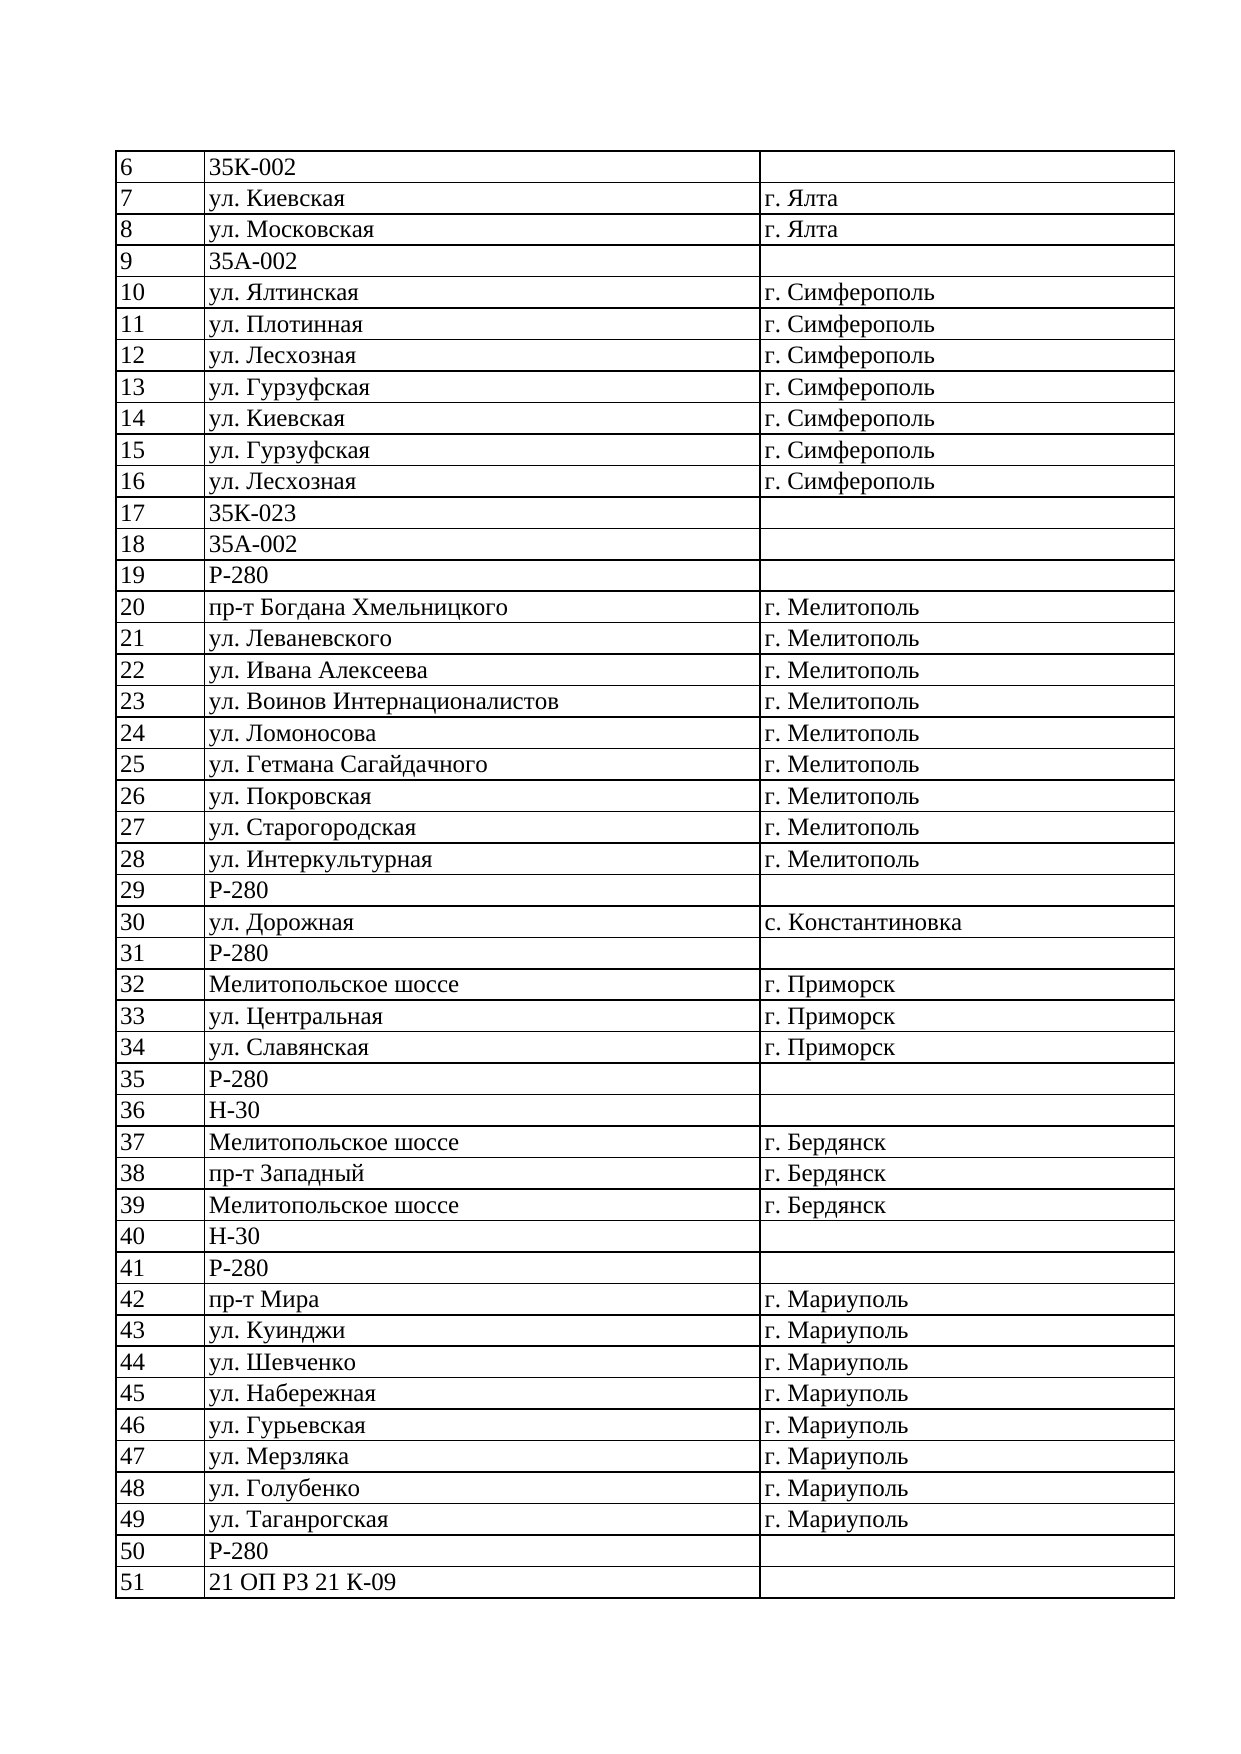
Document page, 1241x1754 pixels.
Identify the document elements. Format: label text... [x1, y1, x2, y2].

table_cell [761, 152, 1174, 181]
table_cell 17 [117, 498, 204, 527]
table_cell ул. Плотинная [205, 309, 759, 339]
table_cell [761, 1536, 1174, 1566]
table_cell 39 [117, 1190, 204, 1219]
table_cell 31 [117, 938, 204, 968]
table_cell ул. Ялтинская [205, 277, 759, 307]
table_cell 44 [117, 1347, 204, 1377]
table_cell ул. Воинов Интернационалистов [205, 686, 759, 716]
table_cell ул. Голубенко [205, 1473, 759, 1503]
table_cell Мелитопольское шоссе [205, 1127, 759, 1157]
table_cell г. Мариуполь [761, 1284, 1174, 1314]
table_cell 10 [117, 277, 204, 307]
table_cell 47 [117, 1441, 204, 1471]
table_cell 43 [117, 1316, 204, 1345]
table_cell Р-280 [205, 1536, 759, 1566]
table_cell 35 [117, 1064, 204, 1094]
table_cell Р-280 [205, 875, 759, 905]
table_cell 40 [117, 1221, 204, 1251]
table_cell ул. Дорожная [205, 907, 759, 936]
table_cell [761, 1064, 1174, 1094]
table_cell г. Мелитополь [761, 718, 1174, 748]
table_cell г. Симферополь [761, 340, 1174, 370]
table_cell 8 [117, 215, 204, 244]
table_cell Р-280 [205, 938, 759, 968]
table_cell г. Симферополь [761, 466, 1174, 496]
table_cell 21 [117, 623, 204, 653]
table_cell ул. Киевская [205, 183, 759, 213]
table_cell 48 [117, 1473, 204, 1503]
table_cell 49 [117, 1504, 204, 1534]
table_cell г. Ялта [761, 215, 1174, 244]
table_cell 21 ОП РЗ 21 К-09 [205, 1567, 759, 1597]
table_cell 35К-023 [205, 498, 759, 527]
table_cell 14 [117, 403, 204, 433]
table_cell г. Мариуполь [761, 1347, 1174, 1377]
table_cell ул. Мерзляка [205, 1441, 759, 1471]
table_cell 16 [117, 466, 204, 496]
table_cell ул. Центральная [205, 1001, 759, 1031]
table_cell 27 [117, 812, 204, 842]
table_cell 35К-002 [205, 152, 759, 181]
table_cell г. Бердянск [761, 1127, 1174, 1157]
table_cell 11 [117, 309, 204, 339]
table_cell 35А-002 [205, 529, 759, 559]
table_cell 9 [117, 246, 204, 276]
table_cell 20 [117, 592, 204, 622]
table_cell г. Мариуполь [761, 1378, 1174, 1408]
table_cell г. Приморск [761, 1032, 1174, 1062]
table_cell пр-т Мира [205, 1284, 759, 1314]
table_cell [761, 1221, 1174, 1251]
table_cell г. Симферополь [761, 277, 1174, 307]
table_cell г. Мелитополь [761, 592, 1174, 622]
table_cell г. Мелитополь [761, 844, 1174, 873]
table_cell ул. Таганрогская [205, 1504, 759, 1534]
table_cell Н-30 [205, 1095, 759, 1125]
table_cell 50 [117, 1536, 204, 1566]
table_cell 30 [117, 907, 204, 936]
table_cell ул. Гетмана Сагайдачного [205, 749, 759, 779]
table_cell г. Бердянск [761, 1158, 1174, 1188]
table_cell ул. Славянская [205, 1032, 759, 1062]
table_cell 38 [117, 1158, 204, 1188]
table_cell г. Мелитополь [761, 812, 1174, 842]
table_cell г. Мелитополь [761, 686, 1174, 716]
table_cell 46 [117, 1410, 204, 1440]
table_cell [761, 1253, 1174, 1282]
table_cell 22 [117, 655, 204, 685]
table_cell 15 [117, 435, 204, 464]
table_cell ул. Лесхозная [205, 340, 759, 370]
table_cell 18 [117, 529, 204, 559]
table_cell [761, 529, 1174, 559]
table_cell [761, 1567, 1174, 1597]
table_cell 51 [117, 1567, 204, 1597]
table_cell ул. Набережная [205, 1378, 759, 1408]
table_cell 41 [117, 1253, 204, 1282]
table_cell ул. Гурзуфская [205, 435, 759, 464]
table_cell г. Мелитополь [761, 655, 1174, 685]
table_cell г. Мариуполь [761, 1473, 1174, 1503]
table_cell г. Симферополь [761, 309, 1174, 339]
table_cell г. Симферополь [761, 435, 1174, 464]
table_cell ул. Гурьевская [205, 1410, 759, 1440]
table_cell Р-280 [205, 1253, 759, 1282]
table_cell Мелитопольское шоссе [205, 970, 759, 999]
table_cell г. Мариуполь [761, 1441, 1174, 1471]
table_cell [761, 938, 1174, 968]
table_cell Р-280 [205, 1064, 759, 1094]
table_cell Мелитопольское шоссе [205, 1190, 759, 1219]
table_cell пр-т Богдана Хмельницкого [205, 592, 759, 622]
table_cell ул. Старогородская [205, 812, 759, 842]
table_cell 12 [117, 340, 204, 370]
table_cell 36 [117, 1095, 204, 1125]
table_cell пр-т Западный [205, 1158, 759, 1188]
table_cell Н-30 [205, 1221, 759, 1251]
table_cell г. Приморск [761, 1001, 1174, 1031]
table_cell ул. Московская [205, 215, 759, 244]
table_cell г. Мелитополь [761, 749, 1174, 779]
table_cell 42 [117, 1284, 204, 1314]
table_cell ул. Шевченко [205, 1347, 759, 1377]
table_cell [761, 246, 1174, 276]
table_cell ул. Куинджи [205, 1316, 759, 1345]
table_cell 34 [117, 1032, 204, 1062]
table_cell 24 [117, 718, 204, 748]
table_cell [761, 561, 1174, 590]
table_cell 26 [117, 781, 204, 811]
table_cell г. Приморск [761, 970, 1174, 999]
table_cell 28 [117, 844, 204, 873]
table_cell ул. Интеркультурная [205, 844, 759, 873]
table_cell 33 [117, 1001, 204, 1031]
table_cell 37 [117, 1127, 204, 1157]
table_cell ул. Ломоносова [205, 718, 759, 748]
table_cell 6 [117, 152, 204, 181]
table_cell г. Мелитополь [761, 781, 1174, 811]
table_cell 7 [117, 183, 204, 213]
table_cell ул. Лесхозная [205, 466, 759, 496]
table_cell г. Мариуполь [761, 1504, 1174, 1534]
table_cell 23 [117, 686, 204, 716]
table_cell 32 [117, 970, 204, 999]
table_cell 25 [117, 749, 204, 779]
table_cell [761, 498, 1174, 527]
table_cell г. Мариуполь [761, 1410, 1174, 1440]
table_cell [761, 1095, 1174, 1125]
table_cell г. Бердянск [761, 1190, 1174, 1219]
table_cell ул. Покровская [205, 781, 759, 811]
table_cell г. Симферополь [761, 372, 1174, 402]
table_cell 45 [117, 1378, 204, 1408]
table_cell г. Симферополь [761, 403, 1174, 433]
table_cell ул. Киевская [205, 403, 759, 433]
table_cell [761, 875, 1174, 905]
table_cell 19 [117, 561, 204, 590]
table_cell 29 [117, 875, 204, 905]
table_cell ул. Ивана Алексеева [205, 655, 759, 685]
table_cell г. Мариуполь [761, 1316, 1174, 1345]
table_cell ул. Леваневского [205, 623, 759, 653]
table_cell г. Мелитополь [761, 623, 1174, 653]
table_cell с. Константиновка [761, 907, 1174, 936]
table_cell ул. Гурзуфская [205, 372, 759, 402]
table_cell Р-280 [205, 561, 759, 590]
table_cell 13 [117, 372, 204, 402]
table_cell 35А-002 [205, 246, 759, 276]
table_cell г. Ялта [761, 183, 1174, 213]
